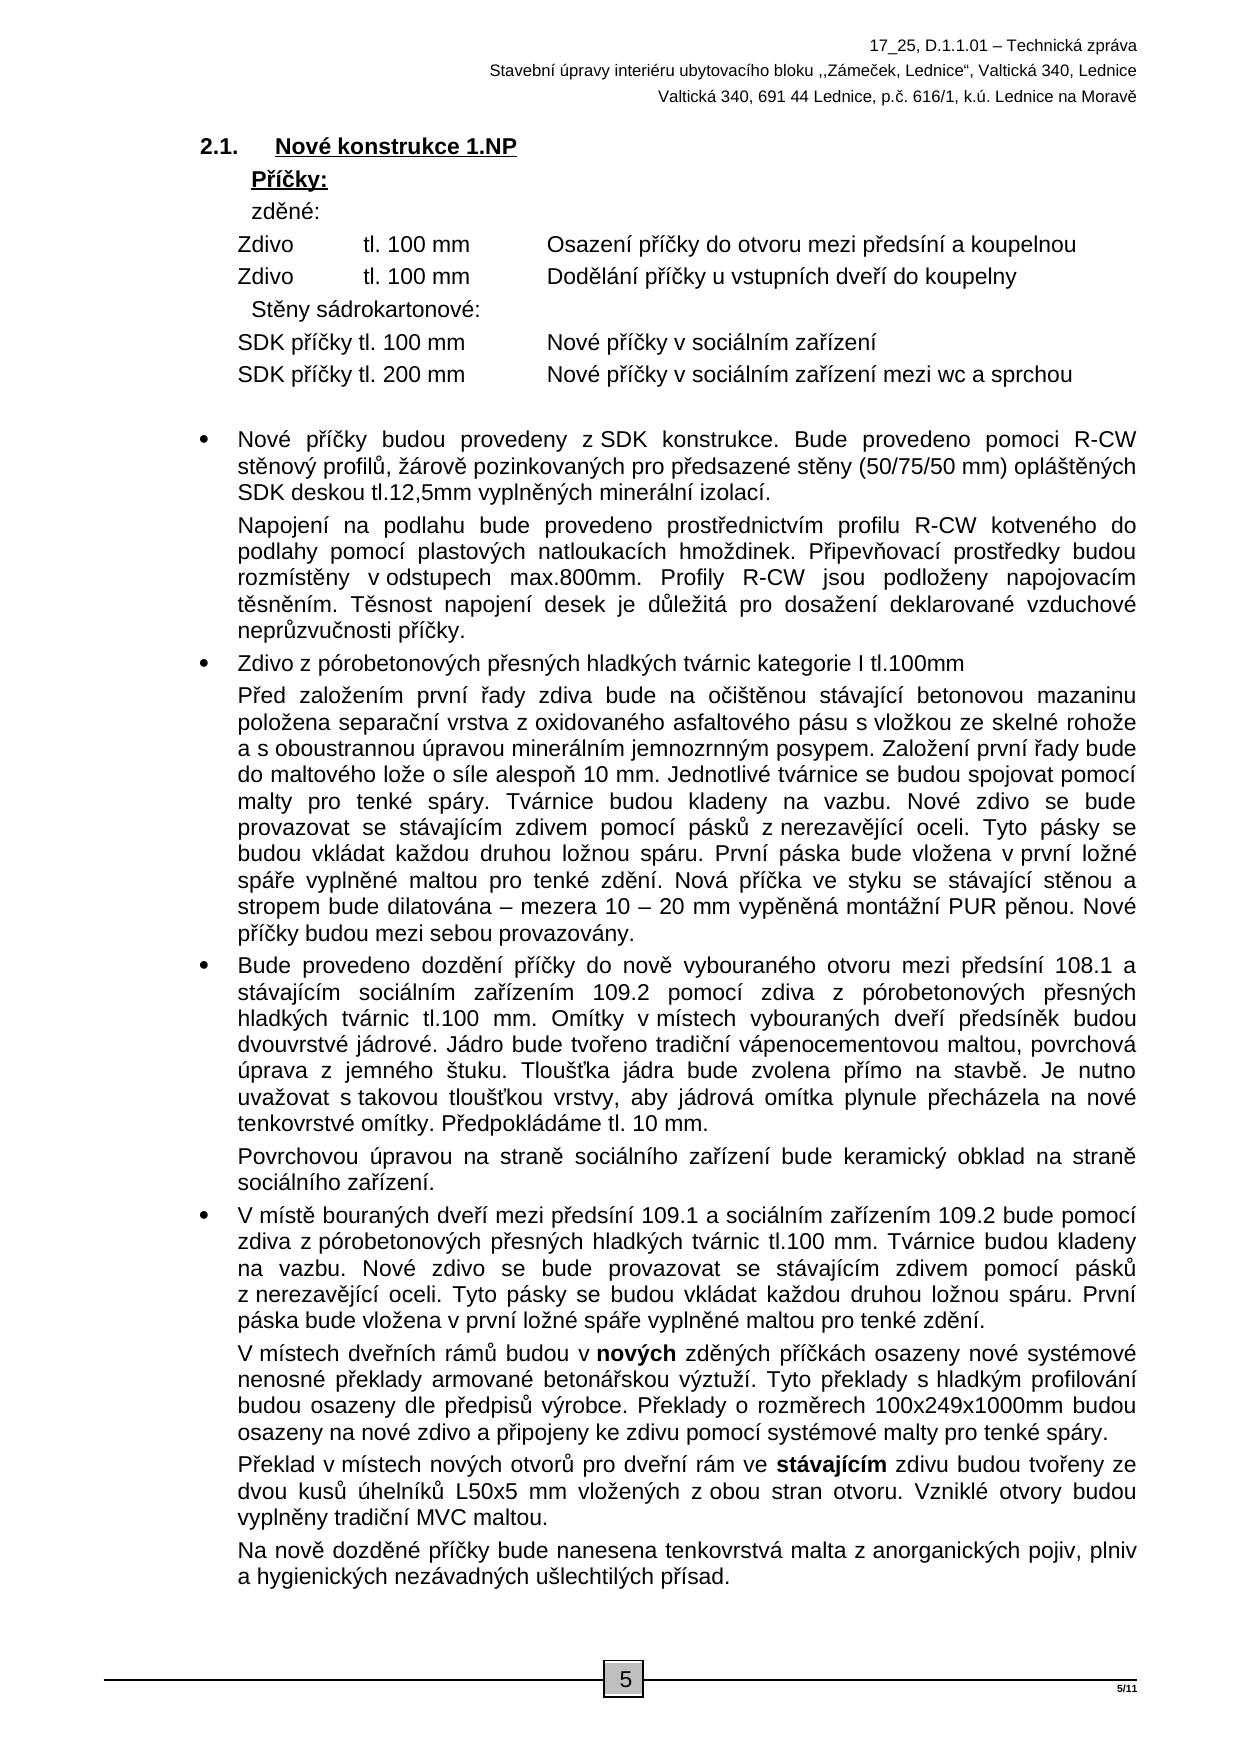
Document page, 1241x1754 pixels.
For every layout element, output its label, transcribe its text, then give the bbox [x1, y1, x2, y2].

text Zdivo tl. 100 mm Osazení příčky do otvoru mezi předsíní a koupelnou [237, 231, 1137, 257]
text zděné: [192, 198, 1137, 224]
list Zdivo z pórobetonových přesných hladkých tvárnic kategorie I tl.100mm [200, 650, 1137, 676]
text Zdivo tl. 100 mm Dodělání příčky u vstupních dveří do koupelny [237, 263, 1137, 290]
text SDK příčky tl. 100 mm Nové příčky v sociálním zařízení [237, 328, 1137, 355]
text Na nově dozděné příčky bude nanesena tenkovrstvá malta z anorganických pojiv, plniv a hygienických nezávadných ušlechtilých přísad. [237, 1537, 1137, 1589]
text Napojení na podlahu bude provedeno prostřednictvím profilu R-CW kotveného do podlahy pomocí plastových natloukacích hmoždinek. Připevňovací prostředky budou rozmístěny v odstupech max.800mm. Profily R-CW jsou podloženy napojovacím těsněním. Těsnost napojení desek je důležitá pro dosažení deklarované vzduchové neprůzvučnosti příčky. [237, 512, 1137, 643]
list Nové konstrukce 1.NP [200, 133, 1137, 159]
text Příčky: [177, 166, 1137, 192]
text SDK příčky tl. 200 mm Nové příčky v sociálním zařízení mezi wc a sprchou [237, 361, 1137, 387]
text Před založením první řady zdiva bude na očištěnou stávající betonovou mazaninu položena separační vrstva z oxidovaného asfaltového pásu s vložkou ze skelné rohože a s oboustrannou úpravou minerálním jemnozrnným posypem. Založení první řady bude do maltového lože o síle alespoň 10 mm. Jednotlivé tvárnice se budou spojovat pomocí malty pro tenké spáry. Tvárnice budou kladeny na vazbu. Nové zdivo se bude provazovat se stávajícím zdivem pomocí pásků z nerezavějící oceli. Tyto pásky se budou vkládat každou druhou ložnou spáru. První páska bude vložena v první ložné spáře vyplněné maltou pro tenké zdění. Nová příčka ve styku se stávající stěnou a stropem bude dilatována – mezera 10 – 20 mm vypěněná montážní PUR pěnou. Nové příčky budou mezi sebou provazovány. [237, 682, 1137, 946]
list Bude provedeno dozdění příčky do nově vybouraného otvoru mezi předsíní 108.1 a stávajícím sociálním zařízením 109.2 pomocí zdiva z pórobetonových přesných hladkých tvárnic tl.100 mm. Omítky v místech vybouraných dveří předsíněk budou dvouvrstvé jádrové. Jádro bude tvořeno tradiční vápenocementovou maltou, povrchová úprava z jemného štuku. Tloušťka jádra bude zvolena přímo na stavbě. Je nutno uvažovat s takovou tloušťkou vrstvy, aby jádrová omítka plynule přecházela na nové tenkovrstvé omítky. Předpokládáme tl. 10 mm. [200, 952, 1137, 1137]
text V místech dveřních rámů budou v nových zděných příčkách osazeny nové systémové nenosné překlady armované betonářskou výztuží. Tyto překlady s hladkým profilování budou osazeny dle předpisů výrobce. Překlady o rozměrech 100x249x1000mm budou osazeny na nové zdivo a připojeny ke zdivu pomocí systémové malty pro tenké spáry. [237, 1340, 1137, 1445]
list Nové příčky budou provedeny z SDK konstrukce. Bude provedeno pomoci R-CW stěnový profilů, žárově pozinkovaných pro předsazené stěny (50/75/50 mm) opláštěných SDK deskou tl.12,5mm vyplněných minerální izolací. [200, 426, 1137, 505]
text Překlad v místech nových otvorů pro dveřní rám ve stávajícím zdivu budou tvořeny ze dvou kusů úhelníků L50x5 mm vložených z obou stran otvoru. Vzniklé otvory budou vyplněny tradiční MVC maltou. [237, 1451, 1137, 1531]
text Povrchovou úpravou na straně sociálního zařízení bude keramický obklad na straně sociálního zařízení. [237, 1143, 1137, 1196]
text Stěny sádrokartonové: [177, 296, 1137, 322]
list V místě bouraných dveří mezi předsíní 109.1 a sociálním zařízením 109.2 bude pomocí zdiva z pórobetonových přesných hladkých tvárnic tl.100 mm. Tvárnice budou kladeny na vazbu. Nové zdivo se bude provazovat se stávajícím zdivem pomocí pásků z nerezavějící oceli. Tyto pásky se budou vkládat každou druhou ložnou spáru. První páska bude vložena v první ložné spáře vyplněné maltou pro tenké zdění. [200, 1202, 1137, 1333]
